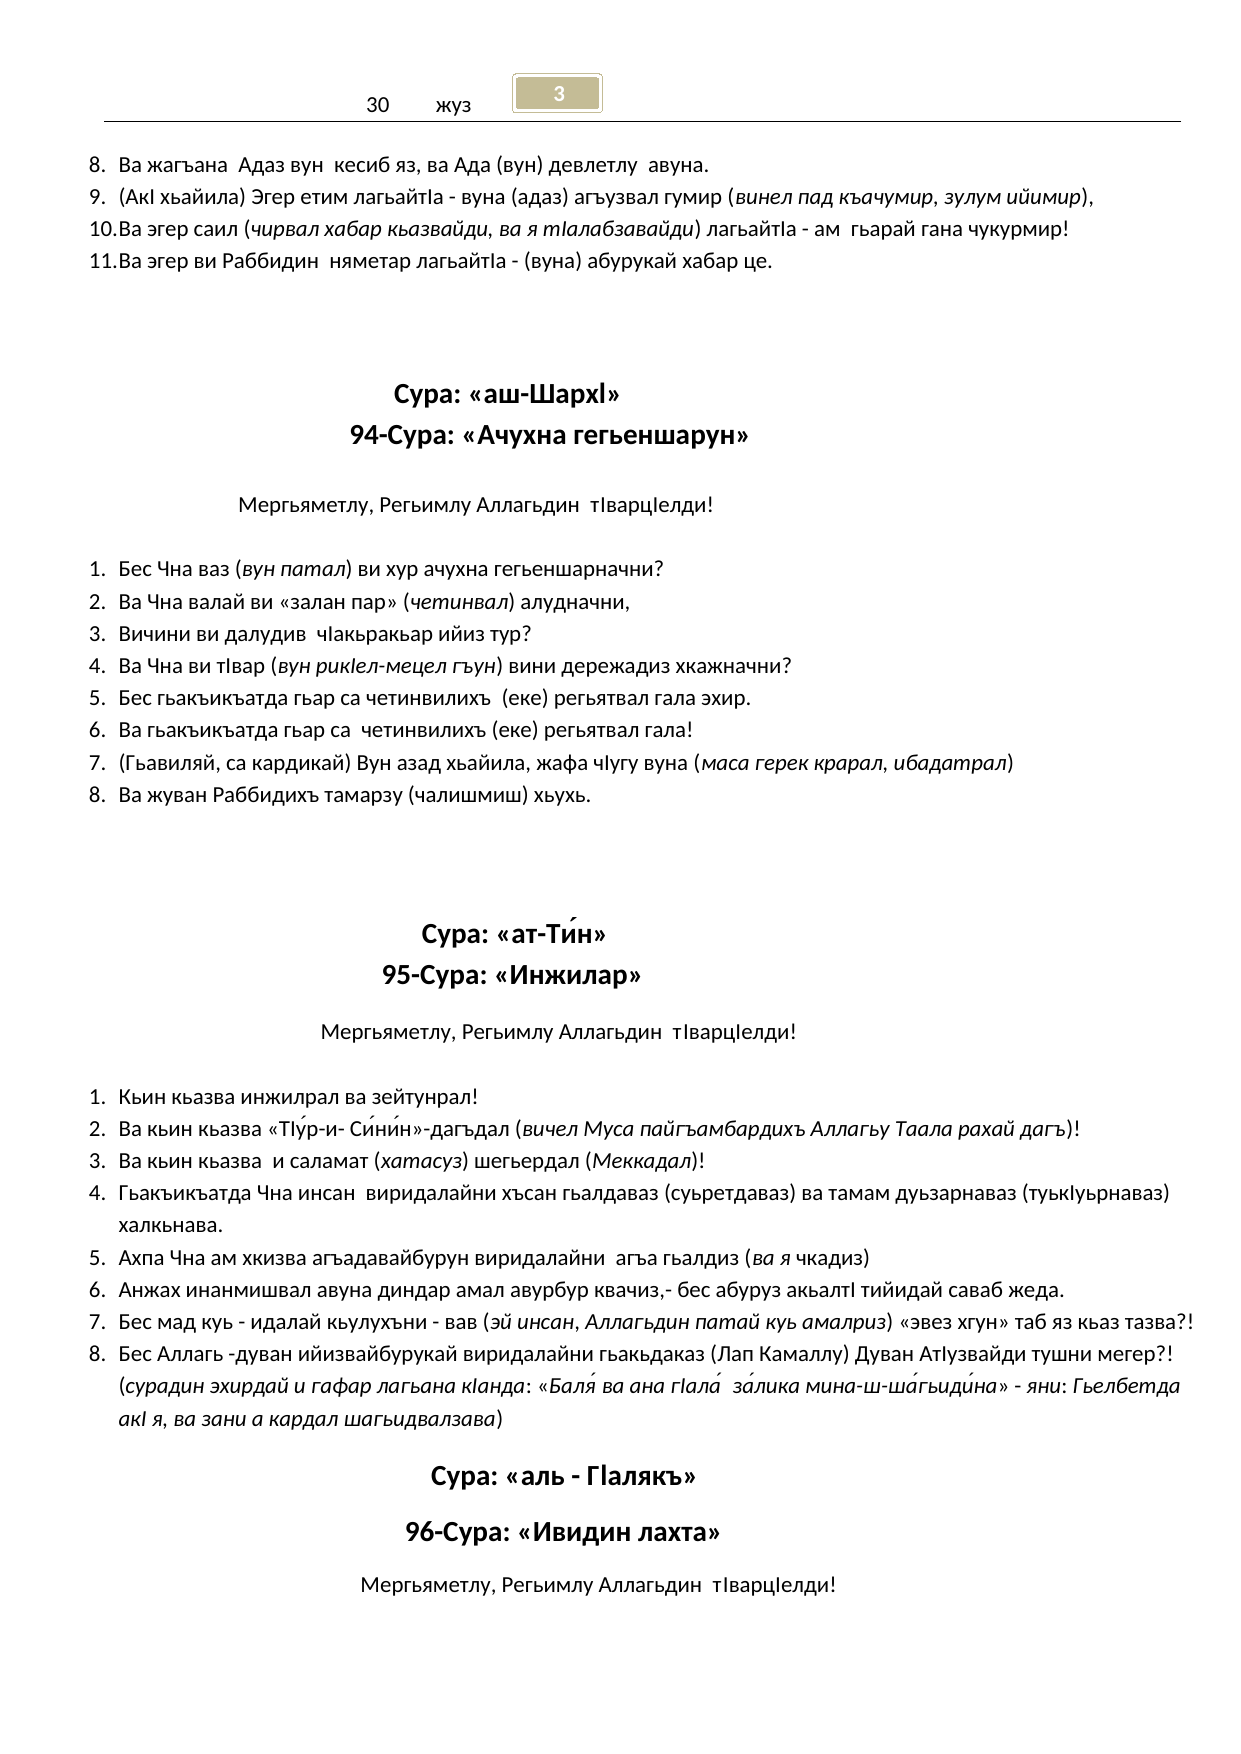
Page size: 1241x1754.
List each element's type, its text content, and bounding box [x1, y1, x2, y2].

list Бес гьакъикъатда гьар са четинвилихъ (еке) регьятвал гала эхир. [89, 683, 1211, 711]
list Ва эгер ви Раббидин няметар лагьайтIа - (вуна) абурукай хабар це. [89, 246, 1211, 274]
list Ва кьин кьазва и саламат (хатасуз) шегьердал (Меккадал)! [89, 1146, 1211, 1174]
list Бес мад куь - идалай кьулухъни - вав (эй инсан, Аллагьдин патай куь амалриз) «эвез хгун» таб яз кьаз тазва?! [89, 1307, 1211, 1335]
list Ва Чна ви тIвар (вун рикIел-мецел гъун) вини дережадиз хкажначни? [89, 651, 1211, 679]
list Сура: «аш-Шархl» [89, 375, 1211, 411]
list Гьакъикъатда Чна инсан виридалайни хъсан гьалдаваз (суьретдаваз) ва тамам дуьзарнаваз (туькIуьрнаваз) халкьнава. [89, 1178, 1211, 1239]
list Мергьяметлу, Регьимлу Аллагьдин тIварцIелди! [89, 490, 1211, 518]
list Бес Чна ваз (вун патал) ви хур ачухна гегьеншарначни? [89, 554, 1211, 583]
list Ва кьин кьазва «ТIу́р-и- Си́ни́н»-дагъдал (вичел Муса пайгъамбардихъ Аллагьу Таала рахай дагъ)! [89, 1114, 1211, 1142]
list Ва гьакъикъатда гьар са четинвилихъ (еке) регьятвал гала! [89, 716, 1211, 743]
list Ва жагъана Адаз вун кесиб яз, ва Ада (вун) девлетлу авуна. [89, 150, 1211, 178]
text Сура: «аль - Гlалякъ» [89, 1457, 1211, 1492]
list (Гьавиляй, са кардикай) Вун азад хьайила, жафа чIугу вуна (маса герек крарал, ибадатрал) [89, 748, 1211, 776]
list Ва Чна валай ви «залан пар» (четинвал) алудначни, [89, 587, 1211, 615]
list Бес Аллагь -дуван ийизвайбурукай виридалайни гьакьдаказ (Лап Камаллу) Дуван АтIузвайди тушни мегер?! (сурадин эхирдай и гафар лагьана кIанда: «Баля́ ва ана гIала́ за́лика мина-ш-ша́гьиди́на» - яни: Гьелбетда акI я, ва зани а кардал шагьидвалзава) [89, 1339, 1211, 1432]
list Анжах инанмишвал авуна диндар амал авурбур квачиз,- бес абуруз акьалтI тийидай саваб жеда. [89, 1275, 1211, 1303]
list Вичини ви далудив чIакьракьар ийиз тур? [89, 619, 1211, 647]
list (АкI хьайила) Эгер етим лагьайтIа - вуна (адаз) агъузвал гумир (винел пад къачумир, зулум ийимир), [89, 182, 1211, 210]
list Ва эгер саил (чирвал хабар кьазвайди, ва я тIалабзавайди) лагьайтIа - ам гьарай гана чукурмир! [89, 214, 1211, 242]
text Мергьяметлу, Регьимлу Аллагьдин тIварцIелди! [89, 1570, 1211, 1598]
text 94-Сура: «Ачухна гегьеншарун» [89, 416, 1211, 452]
list Ахпа Чна ам хкизва агъадавайбурун виридалайни агъа гьалдиз (ва я чкадиз) [89, 1243, 1211, 1271]
text 96-Сура: «Ивидин лахта» [89, 1513, 1211, 1549]
list Кьин кьазва инжилрал ва зейтунрал! [89, 1082, 1211, 1110]
list Мергьяметлу, Регьимлу Аллагьдин тIварцIелди! [89, 1017, 1211, 1046]
list Ва жуван Раббидихъ тамарзу (чалишмиш) хьухь. [89, 780, 1211, 808]
text 95-Сура: «Инжилар» [89, 956, 1211, 991]
text Сура: «ат-Ти́н» [89, 915, 1211, 950]
